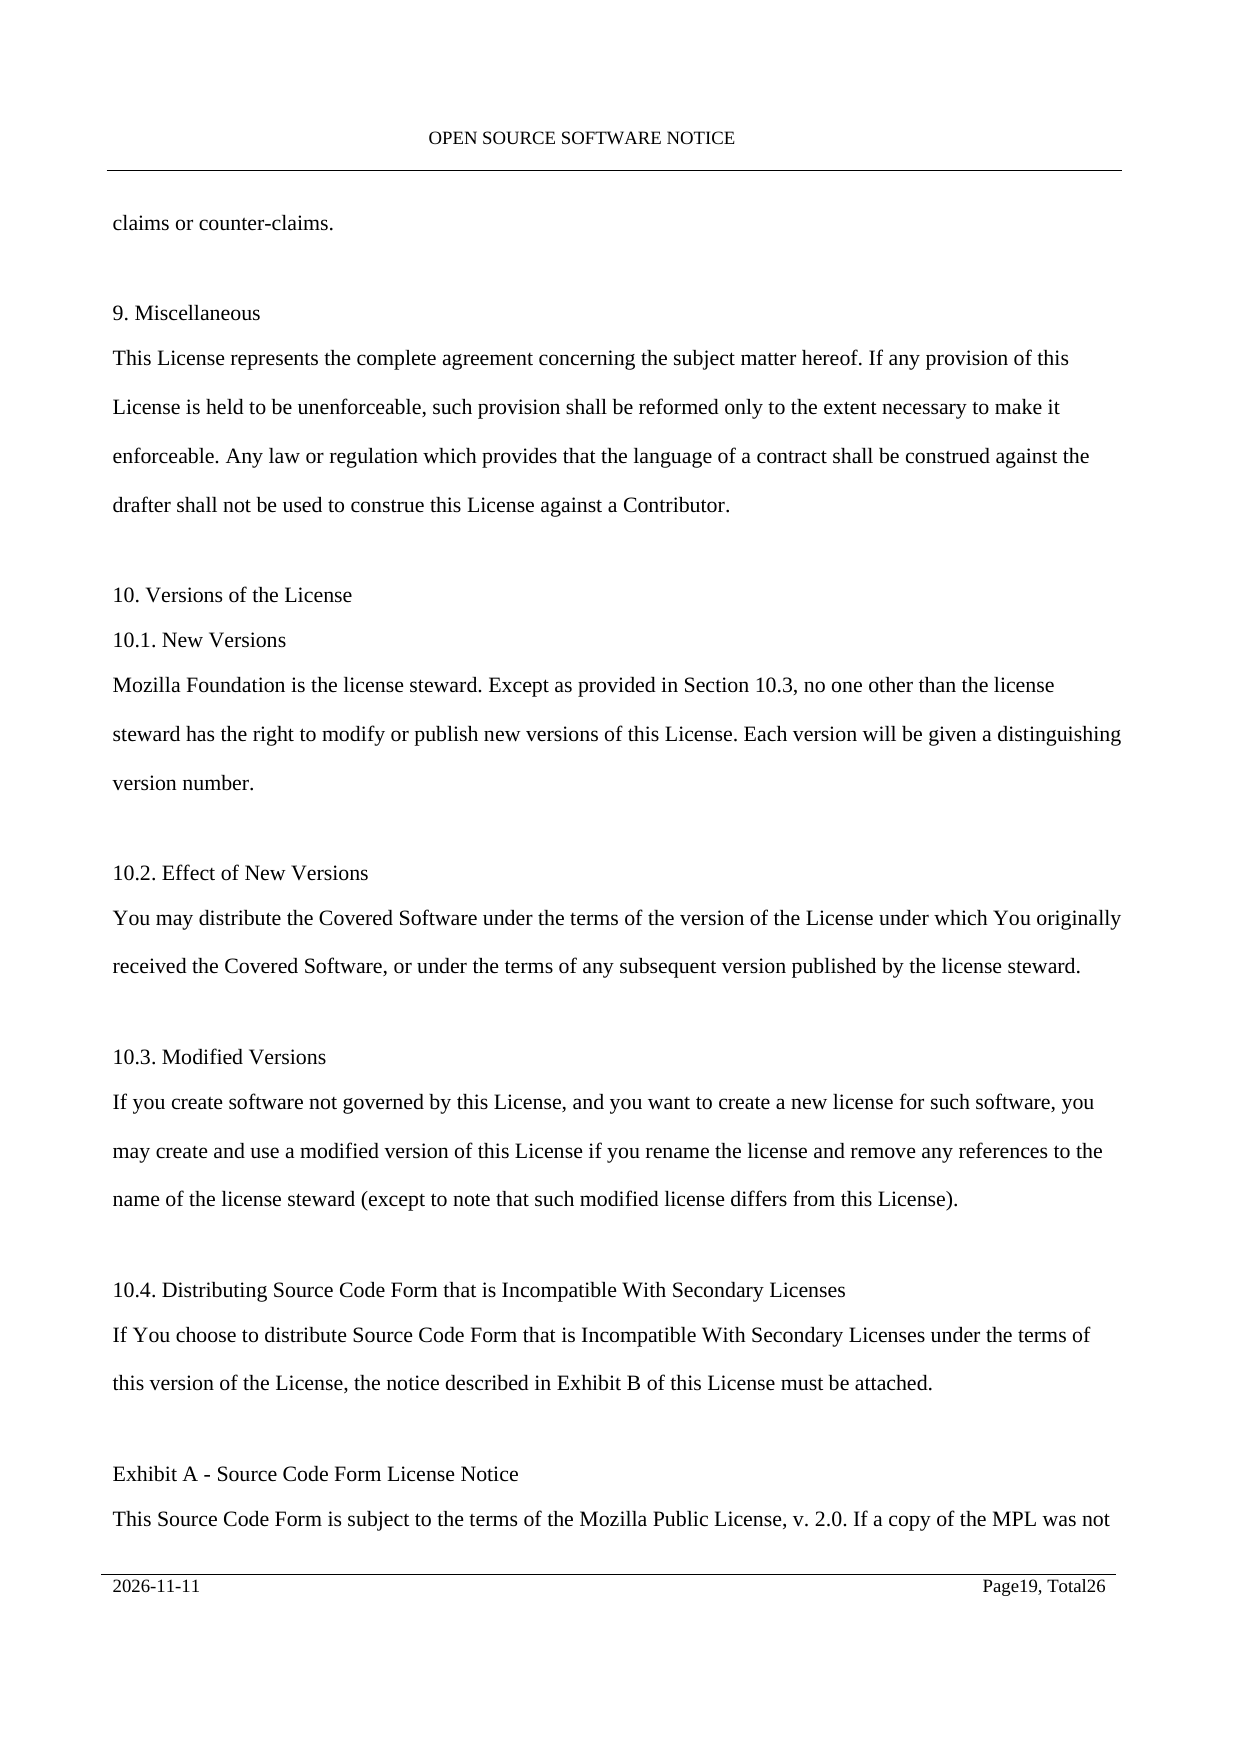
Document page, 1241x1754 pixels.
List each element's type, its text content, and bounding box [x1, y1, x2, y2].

text Mozilla Foundation is the license steward. Except as provided in Section 10.3, no one other than the license steward has the right to modify or publish new versions of this License. Each version will be given a distinguishing version number. [112, 668, 1128, 798]
text Exhibit A - Source Code Form License Notice [112, 1457, 1128, 1489]
text If You choose to distribute Source Code Form that is Incompatible With Secondary Licenses under the terms of this version of the License, the notice described in Exhibit B of this License must be attached. [112, 1318, 1128, 1399]
text 10.3. Modified Versions [112, 1040, 1128, 1073]
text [112, 206, 1128, 239]
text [112, 1502, 1128, 1534]
text 10.2. Effect of New Versions [112, 856, 1128, 888]
text 10.1. New Versions [112, 623, 1128, 656]
text 10. Versions of the License [112, 578, 1128, 611]
text 9. Miscellaneous [112, 297, 1128, 329]
text If you create software not governed by this License, and you want to create a new license for such software, you may create and use a modified version of this License if you rename the license and remove any references to the name of the license steward (except to note that such modified license differs from this License). [112, 1085, 1128, 1215]
text This License represents the complete agreement concerning the subject matter hereof. If any provision of this License is held to be unenforceable, such provision shall be reformed only to the extent necessary to make it enforceable. Any law or regulation which provides that the language of a contract shall be construed against the drafter shall not be used to construe this License against a Contributor. [112, 342, 1128, 520]
text 10.4. Distributing Source Code Form that is Incompatible With Secondary Licenses [112, 1273, 1128, 1305]
text You may distribute the Covered Software under the terms of the version of the License under which You originally received the Covered Software, or under the terms of any subsequent version published by the license steward. [112, 901, 1128, 982]
